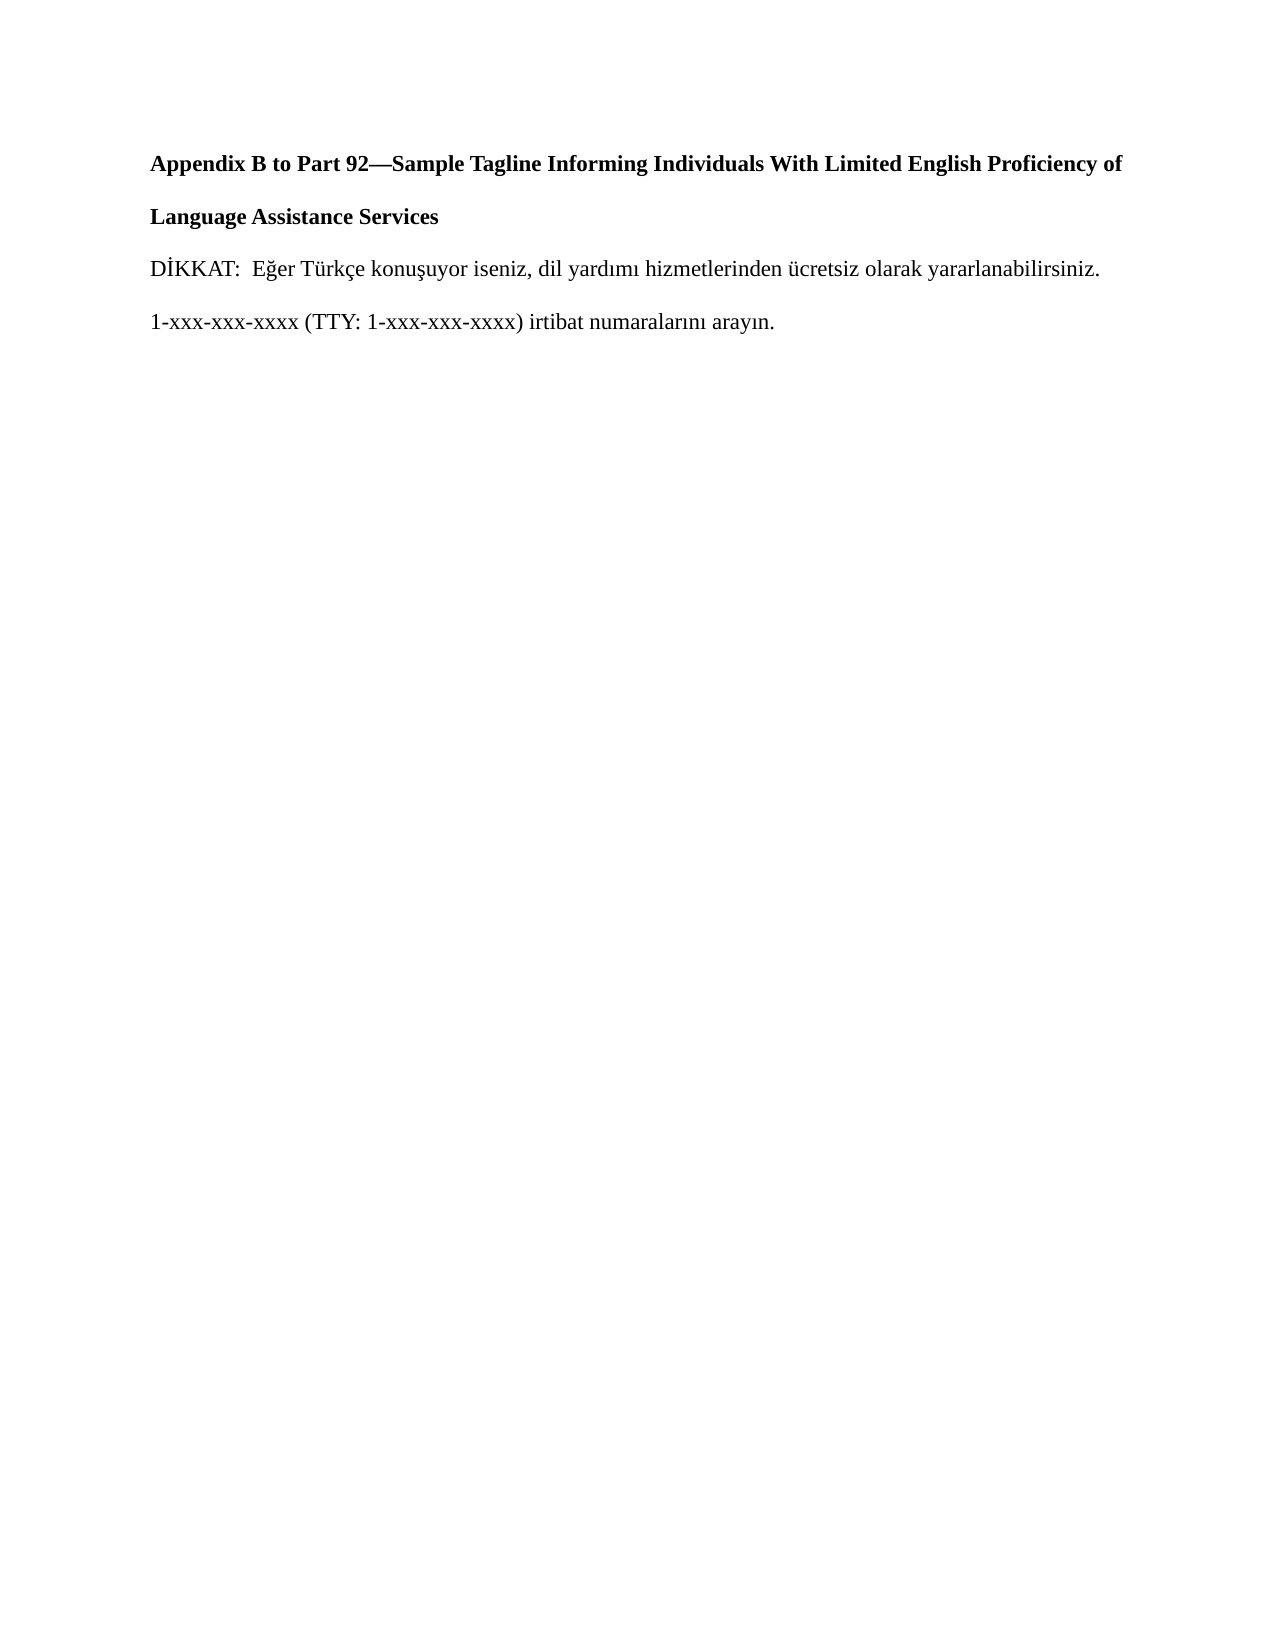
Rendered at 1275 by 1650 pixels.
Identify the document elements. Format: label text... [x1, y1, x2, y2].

text Appendix B to Part 92—Sample Tagline Informing Individuals With Limited English Proficiency of Language Assistance Services [150, 150, 1125, 229]
text DİKKAT: Eğer Türkçe konuşuyor iseniz, dil yardımı hizmetlerinden ücretsiz olarak yararlanabilirsiniz. 1-xxx-xxx-xxxx (TTY: 1-xxx-xxx-xxxx) irtibat numaralarını arayın. [150, 255, 1125, 334]
